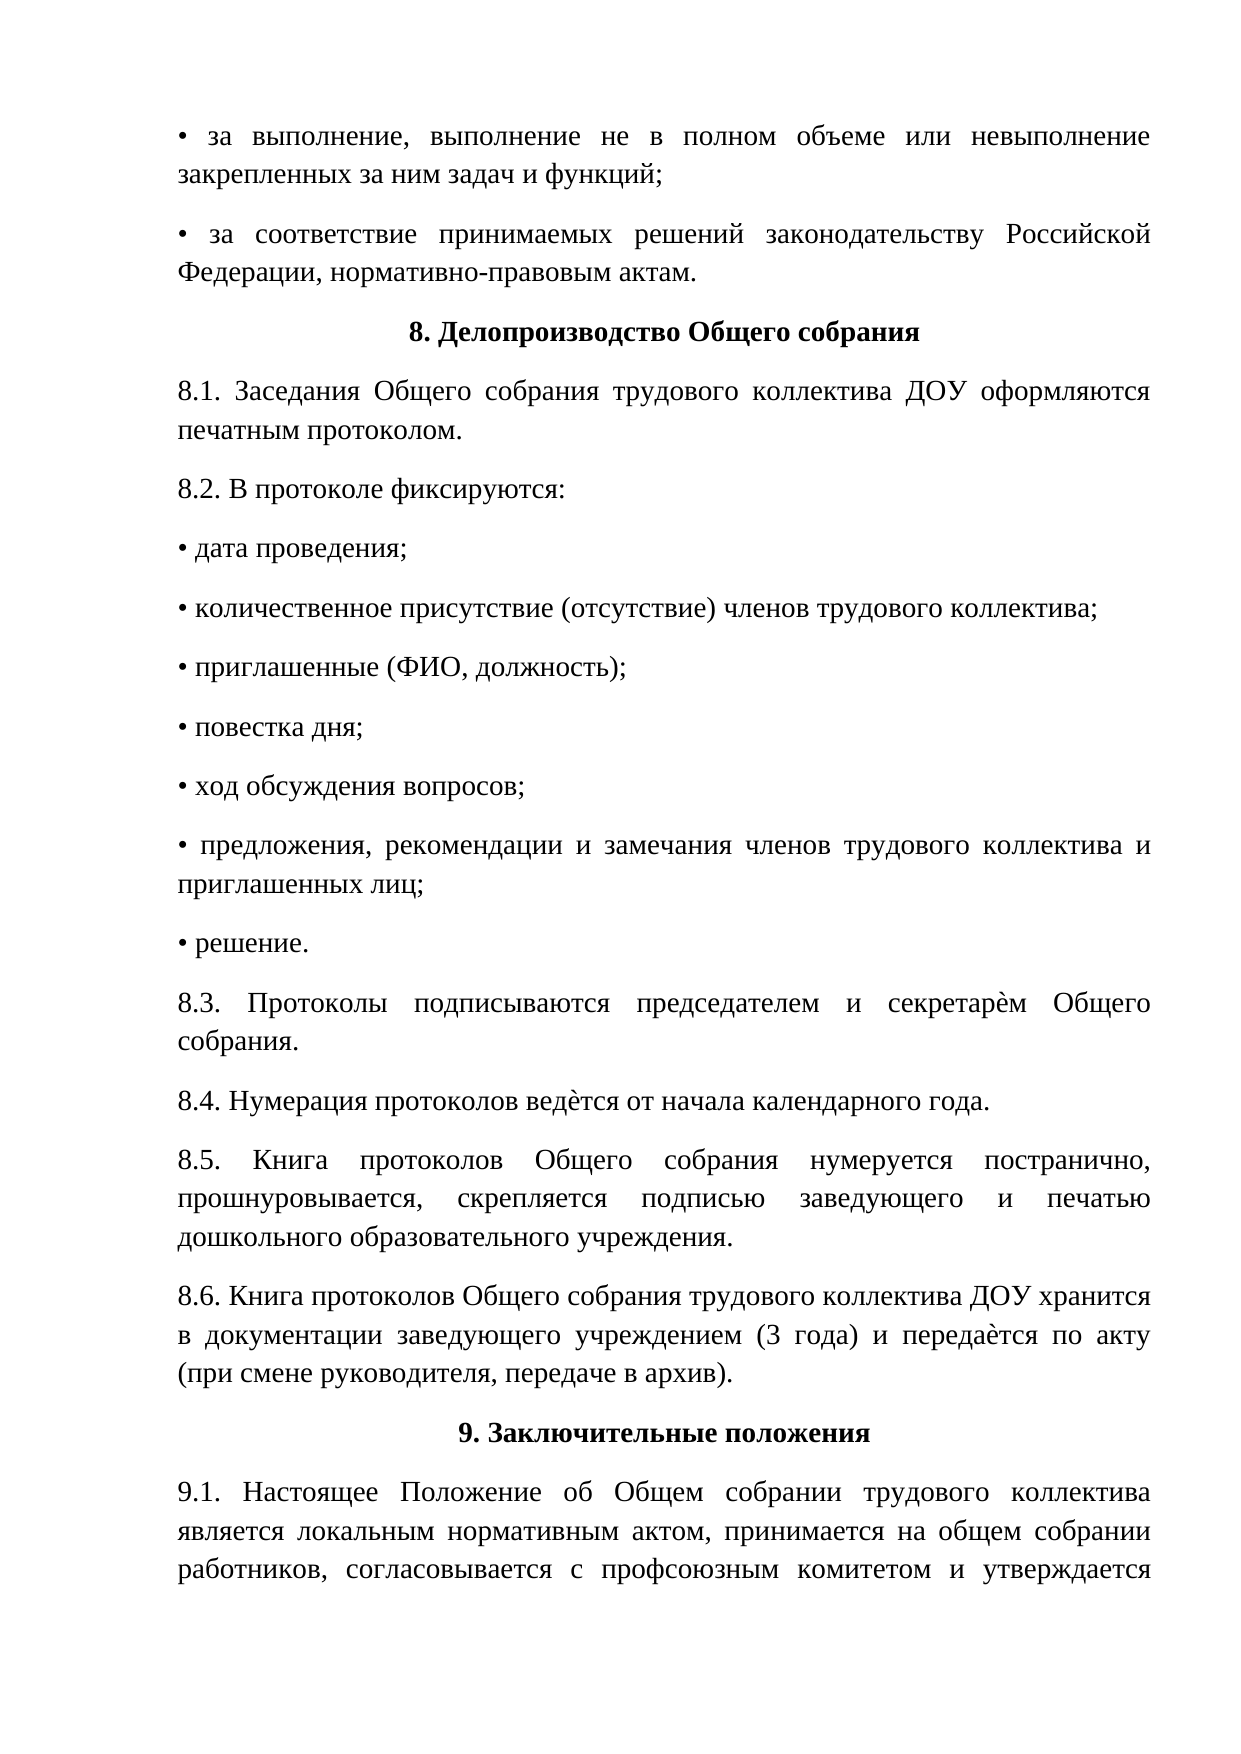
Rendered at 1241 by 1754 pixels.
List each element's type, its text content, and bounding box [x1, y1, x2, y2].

text • приглашенные (ФИО, должность); [177, 649, 1152, 683]
text • за соответствие принимаемых решений законодательству Российской Федерации, нормативно-правовым актам. [177, 216, 1152, 288]
text • повестка дня; [177, 709, 1152, 742]
text • решение. [177, 925, 1152, 959]
text 8. Делопроизводство Общего собрания [177, 314, 1152, 347]
text • за выполнение, выполнение не в полном объеме или невыполнение закрепленных за ним задач и функций; [177, 118, 1152, 190]
text 8.5. Книга протоколов Общего собрания нумеруется постранично, прошнуровывается, скрепляется подписью заведующего и печатью дошкольного образовательного учреждения. [177, 1142, 1152, 1253]
text 8.1. Заседания Общего собрания трудового коллектива ДОУ оформляются печатным протоколом. [177, 373, 1152, 445]
text 8.3. Протоколы подписываются председателем и секретарѐм Общего собрания. [177, 985, 1152, 1057]
text • количественное присутствие (отсутствие) членов трудового коллектива; [177, 590, 1152, 623]
text • дата проведения; [177, 531, 1152, 564]
text 9. Заключительные положения [177, 1415, 1152, 1448]
text 8.6. Книга протоколов Общего собрания трудового коллектива ДОУ хранится в документации заведующего учреждением (3 года) и передаѐтся по акту (при смене руководителя, передаче в архив). [177, 1278, 1152, 1389]
text • ход обсуждения вопросов; [177, 768, 1152, 802]
text 8.2. В протоколе фиксируются: [177, 471, 1152, 505]
text 8.4. Нумерация протоколов ведѐтся от начала календарного года. [177, 1083, 1152, 1116]
text • предложения, рекомендации и замечания членов трудового коллектива и приглашенных лиц; [177, 827, 1152, 899]
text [177, 1474, 1152, 1585]
